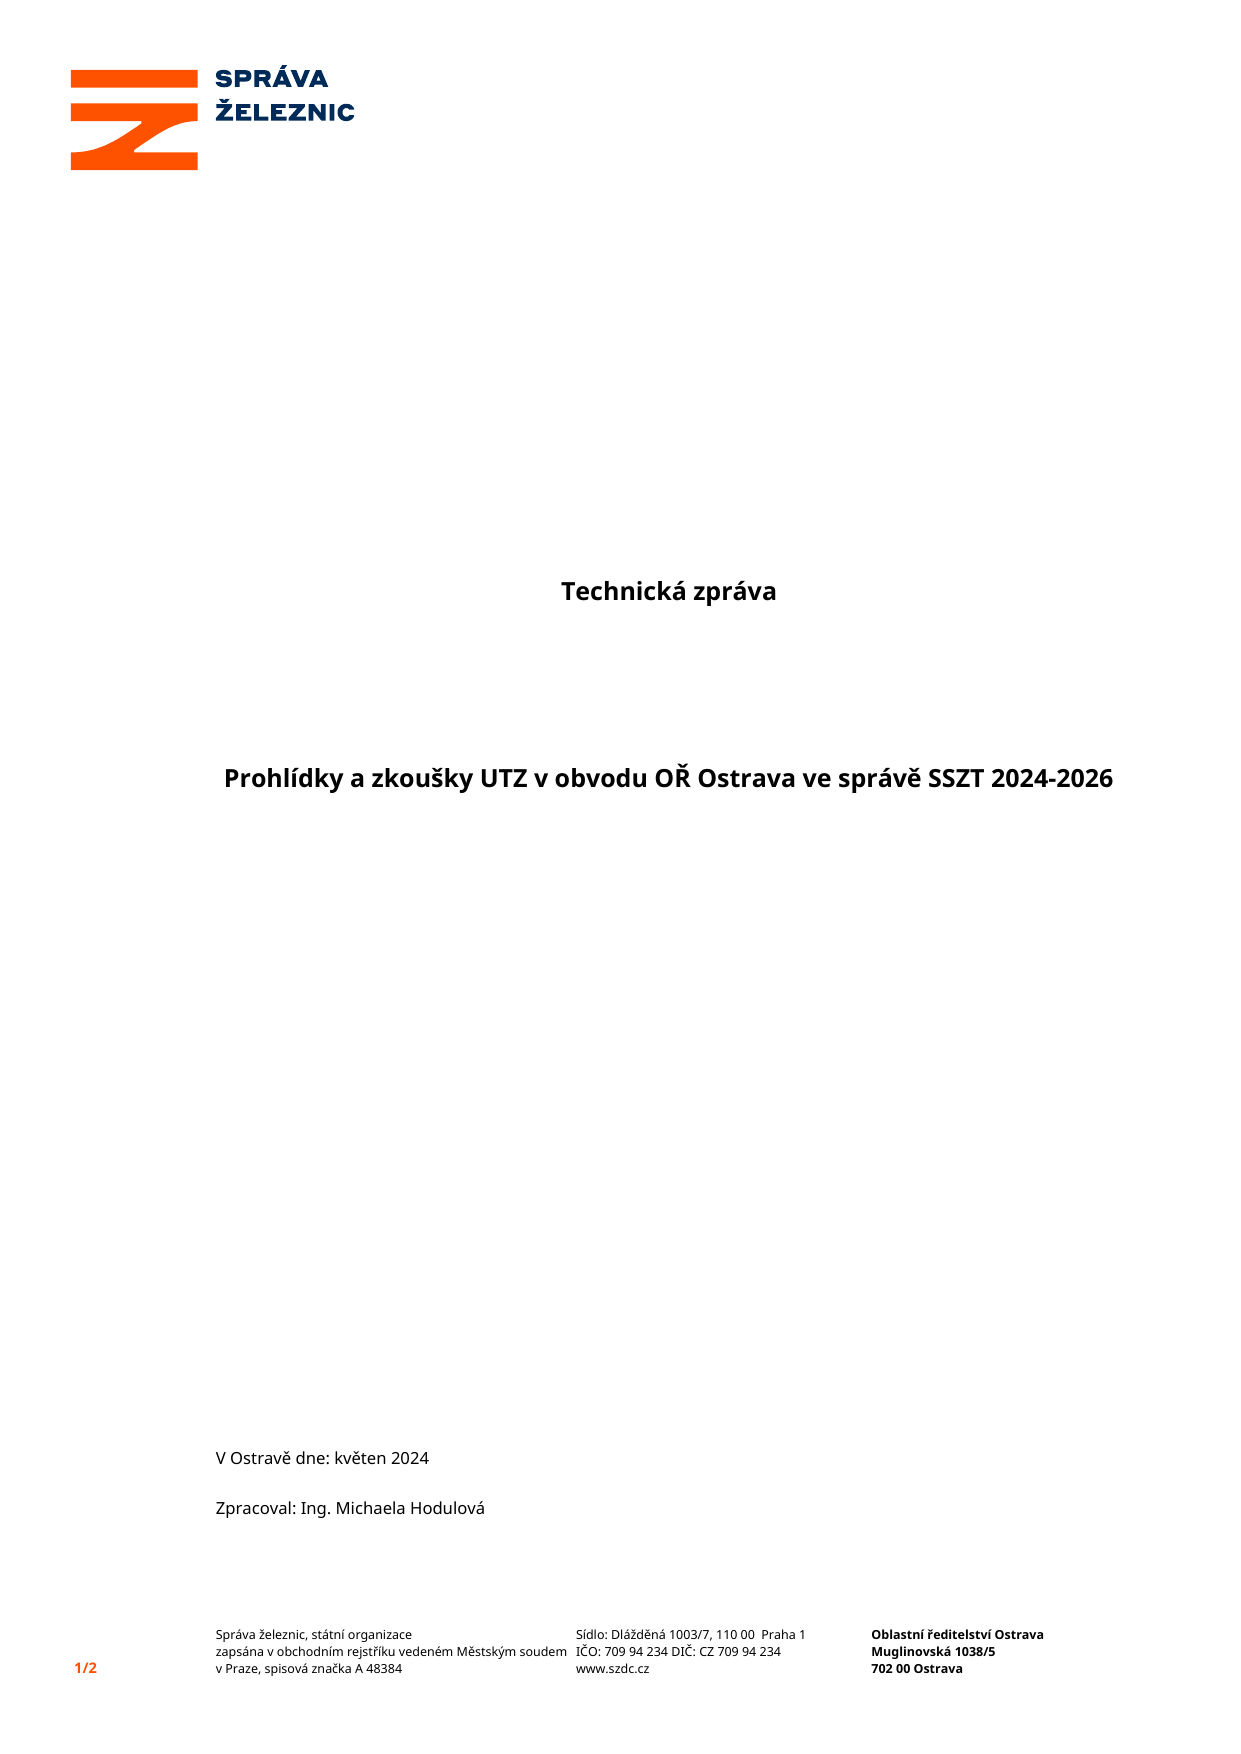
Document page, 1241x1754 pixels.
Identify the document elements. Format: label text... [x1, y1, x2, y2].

text Technická zpráva [216, 573, 1122, 607]
text Prohlídky a zkoušky UTZ v obvodu OŘ Ostrava ve správě SSZT 2024-2026 [216, 760, 1122, 794]
text Zpracoval: Ing. Michaela Hodulová [216, 1497, 1122, 1519]
text V Ostravě dne: květen 2024 [216, 1447, 1122, 1469]
